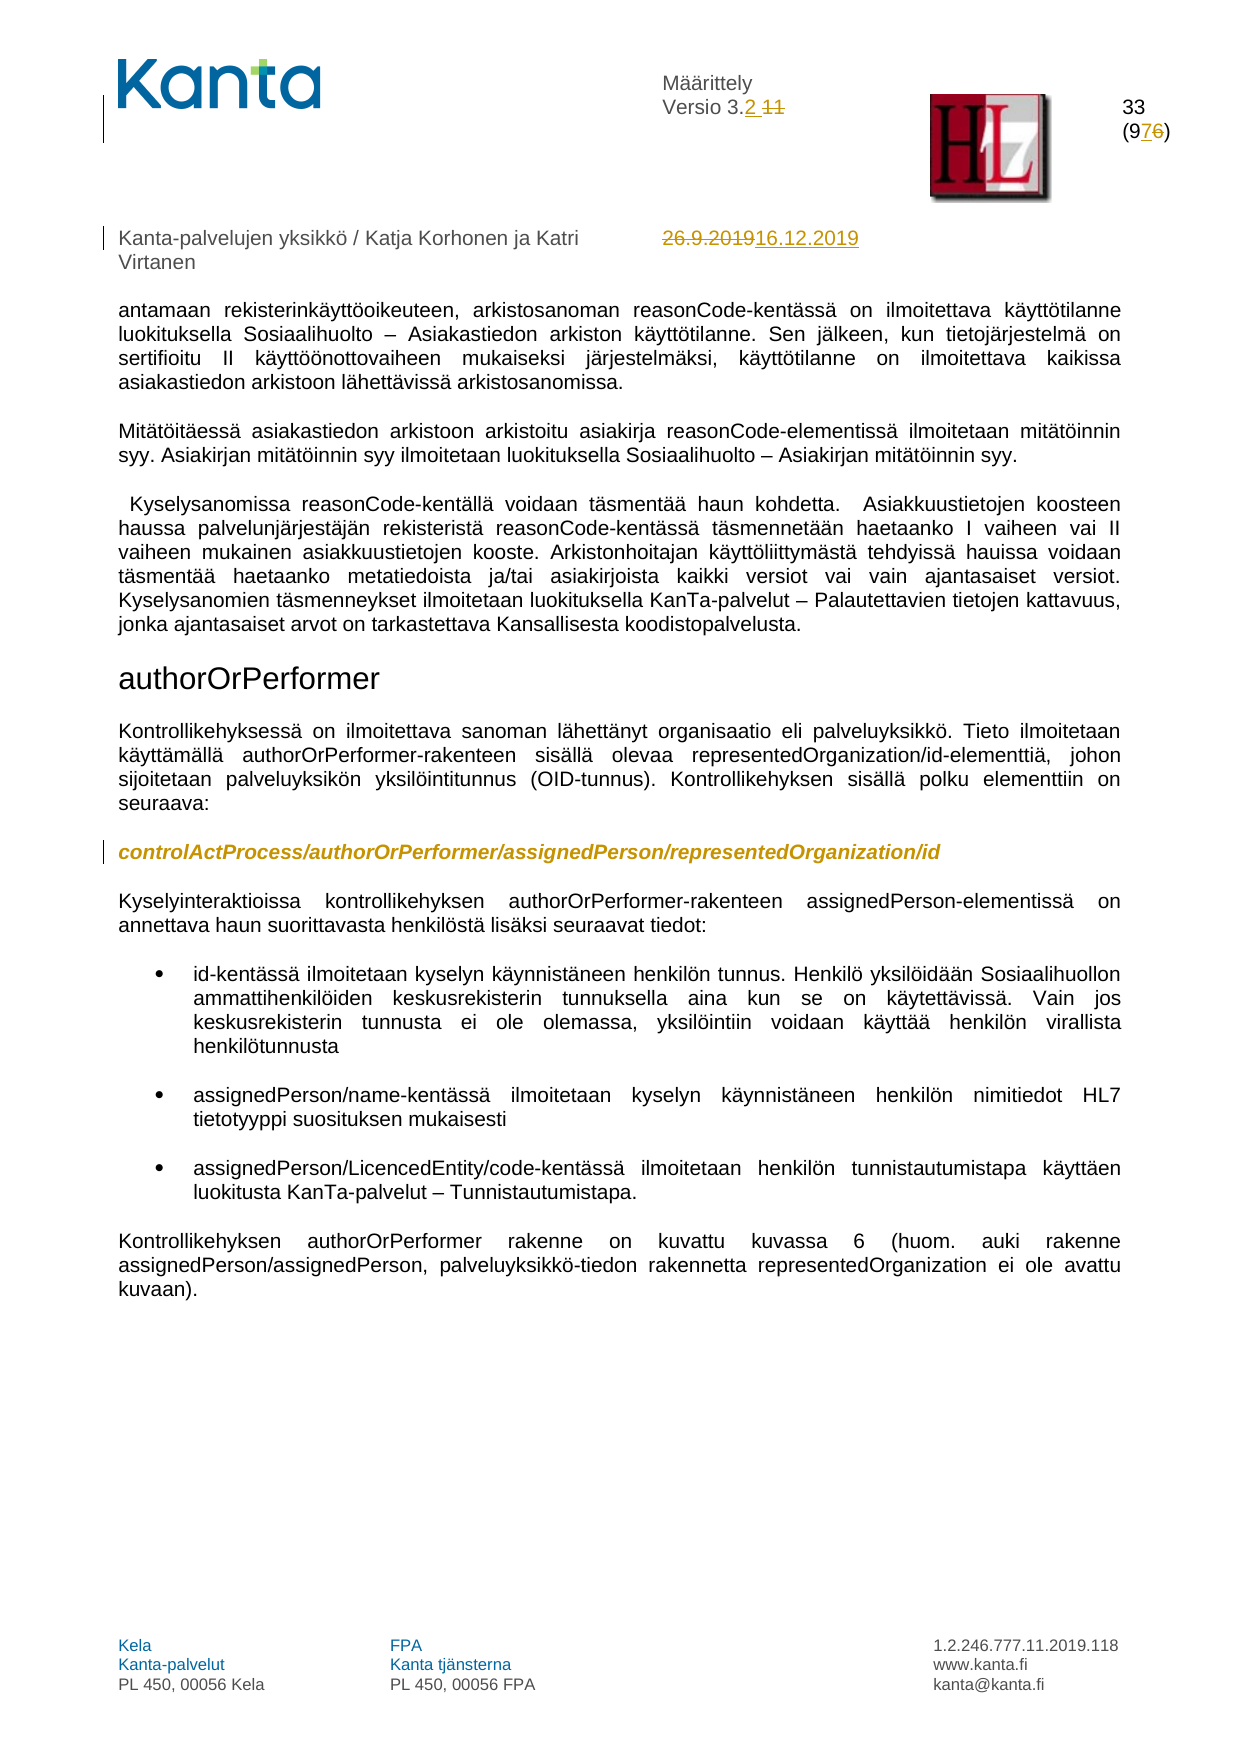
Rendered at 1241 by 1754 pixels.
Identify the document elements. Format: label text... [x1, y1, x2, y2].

text Kontrollikehyksen authorOrPerformer rakenne on kuvattu kuvassa 6 (huom. auki rakenne assignedPerson/assignedPerson, palveluyksikkö-tiedon rakennetta representedOrganization ei ole avattu kuvaan). [118, 1229, 1122, 1301]
list assignedPerson/LicencedEntity/code-kentässä ilmoitetaan henkilön tunnistautumistapa käyttäen luokitusta KanTa-palvelut – Tunnistautumistapa. [156, 1156, 1122, 1204]
text controlActProcess/authorOrPerformer/assignedPerson/representedOrganization/id [118, 840, 1122, 864]
list id-kentässä ilmoitetaan kyselyn käynnistäneen henkilön tunnus. Henkilö yksilöidään Sosiaalihuollon ammattihenkilöiden keskusrekisterin tunnuksella aina kun se on käytettävissä. Vain jos keskusrekisterin tunnusta ei ole olemassa, yksilöintiin voidaan käyttää henkilön virallista henkilötunnusta [156, 962, 1122, 1058]
text Kyselyinteraktioissa kontrollikehyksen authorOrPerformer-rakenteen assignedPerson-elementissä on annettava haun suorittavasta henkilöstä lisäksi seuraavat tiedot: [118, 889, 1122, 937]
text Mitätöitäessä asiakastiedon arkistoon arkistoitu asiakirja reasonCode-elementissä ilmoitetaan mitätöinnin syy. Asiakirjan mitätöinnin syy ilmoitetaan luokituksella Sosiaalihuolto – Asiakirjan mitätöinnin syy. [118, 419, 1122, 467]
picture [118, 59, 321, 109]
subtitle authorOrPerformer [118, 660, 1122, 696]
text Kyselysanomissa reasonCode-kentällä voidaan täsmentää haun kohdetta. Asiakkuustietojen koosteen haussa palvelunjärjestäjän rekisteristä reasonCode-kentässä täsmennetään haetaanko I vaiheen vai II vaiheen mukainen asiakkuustietojen kooste. Arkistonhoitajan käyttöliittymästä tehdyissä hauissa voidaan täsmentää haetaanko metatiedoista ja/tai asiakirjoista kaikki versiot vai vain ajantasaiset versiot. Kyselysanomien täsmenneykset ilmoitetaan luokituksella KanTa-palvelut – Palautettavien tietojen kattavuus, jonka ajantasaiset arvot on tarkastettava Kansallisesta koodistopalvelusta. [118, 492, 1122, 635]
picture [930, 94, 1053, 203]
list assignedPerson/name-kentässä ilmoitetaan kyselyn käynnistäneen henkilön nimitiedot HL7 tietotyyppi suosituksen mukaisesti [156, 1083, 1122, 1131]
text Kontrollikehyksessä on ilmoitettava sanoman lähettänyt organisaatio eli palveluyksikkö. Tieto ilmoitetaan käyttämällä authorOrPerformer-rakenteen sisällä olevaa representedOrganization/id-elementtiä, johon sijoitetaan palveluyksikön yksilöintitunnus (OID-tunnus). Kontrollikehyksen sisällä polku elementtiin on seuraava: [118, 719, 1122, 815]
